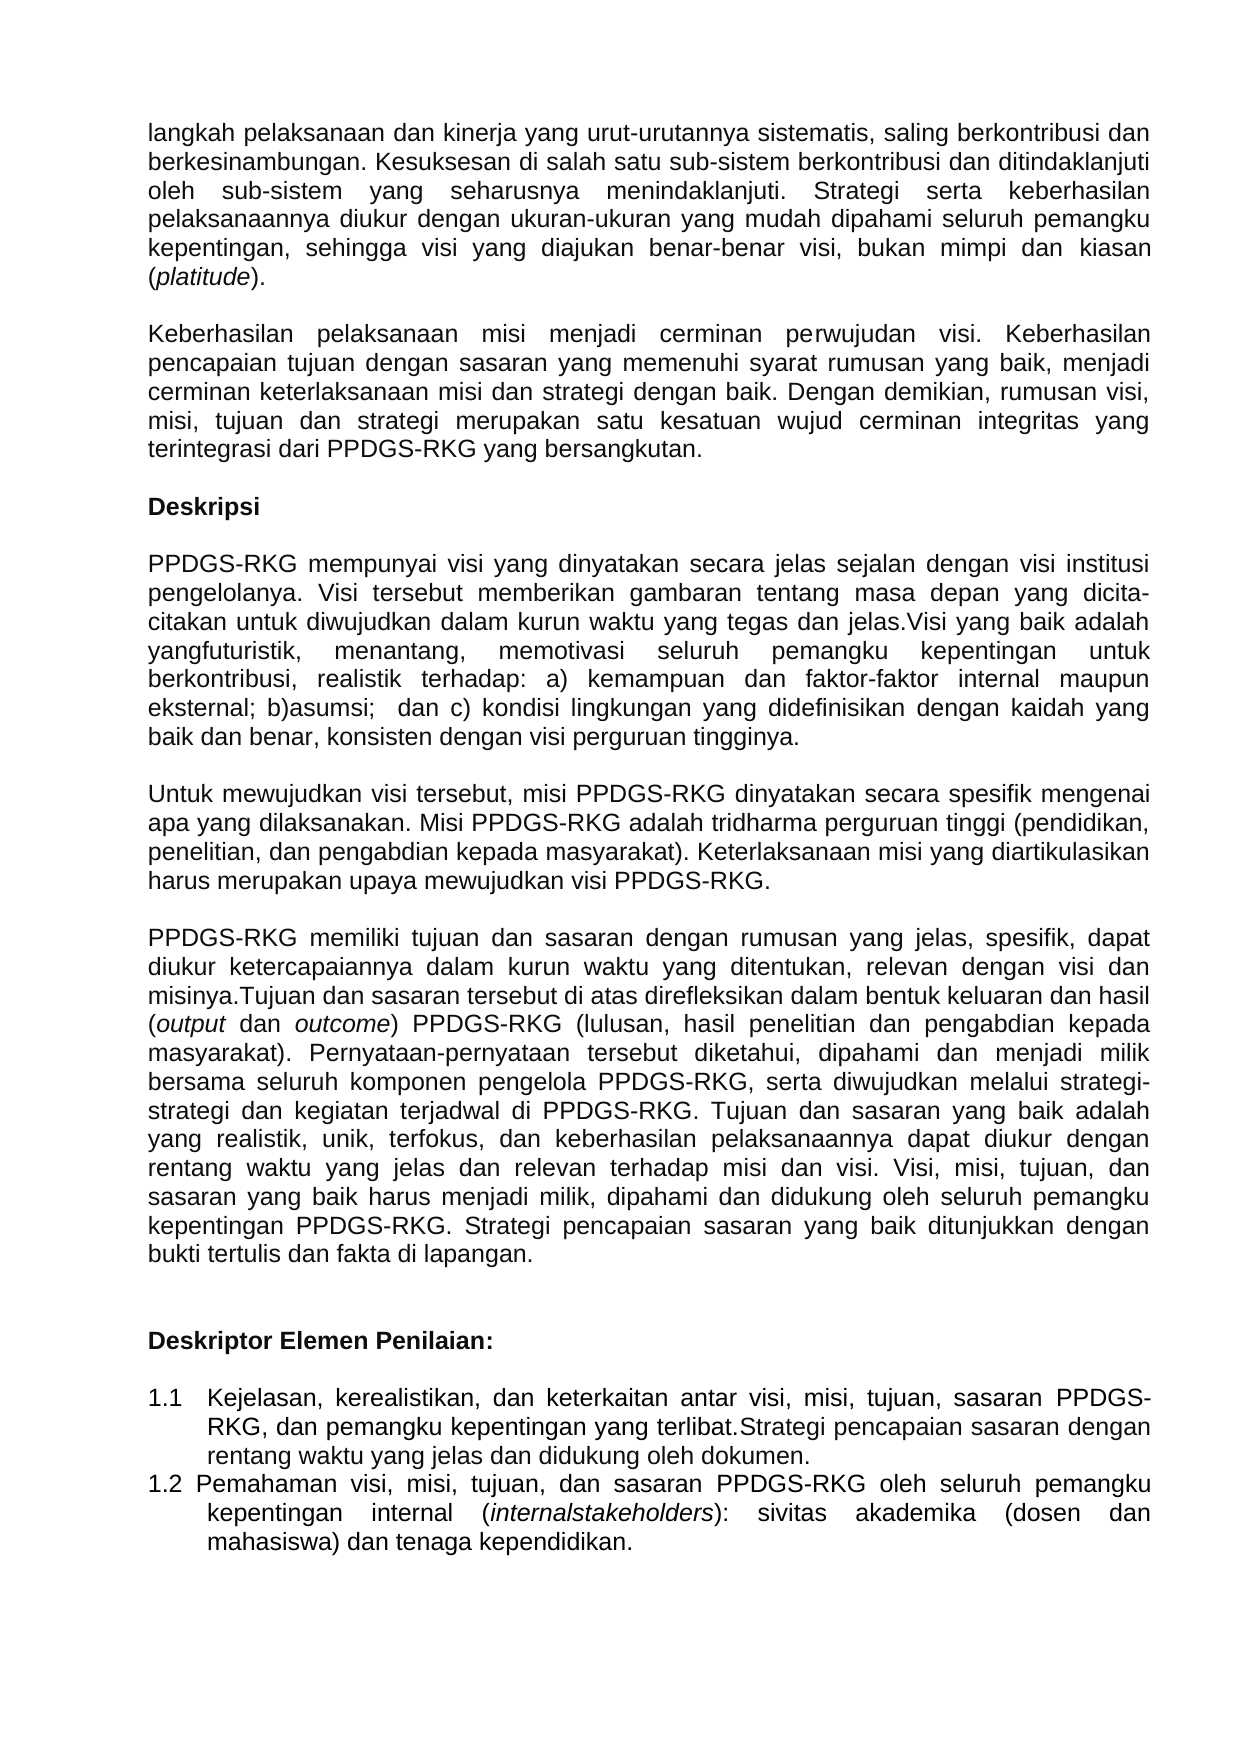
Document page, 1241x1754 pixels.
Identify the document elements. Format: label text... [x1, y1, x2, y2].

text Deskriptor Elemen Penilaian: [148, 1326, 1152, 1354]
text Keberhasilan pelaksanaan misi menjadi cerminan perwujudan visi. Keberhasilan pencapaian tujuan dengan sasaran yang memenuhi syarat rumusan yang baik, menjadi cerminan keterlaksanaan misi dan strategi dengan baik. Dengan demikian, rumusan visi, misi, tujuan dan strategi merupakan satu kesatuan wujud cerminan integritas yang terintegrasi dari PPDGS-RKG yang bersangkutan. [148, 319, 1152, 463]
list Kejelasan, kerealistikan, dan keterkaitan antar visi, misi, tujuan, sasaran PPDGS-RKG, dan pemangku kepentingan yang terlibat.Strategi pencapaian sasaran dengan rentang waktu yang jelas dan didukung oleh dokumen. [148, 1383, 1152, 1469]
text Untuk mewujudkan visi tersebut, misi PPDGS-RKG dinyatakan secara spesifik mengenai apa yang dilaksanakan. Misi PPDGS-RKG adalah tridharma perguruan tinggi (pendidikan, penelitian, dan pengabdian kepada masyarakat). Keterlaksanaan misi yang diartikulasikan harus merupakan upaya mewujudkan visi PPDGS-RKG. [148, 779, 1152, 894]
text PPDGS-RKG mempunyai visi yang dinyatakan secara jelas sejalan dengan visi institusi pengelolanya. Visi tersebut memberikan gambaran tentang masa depan yang dicita-citakan untuk diwujudkan dalam kurun waktu yang tegas dan jelas.Visi yang baik adalah yangfuturistik, menantang, memotivasi seluruh pemangku kepentingan untuk berkontribusi, realistik terhadap: a) kemampuan dan faktor-faktor internal maupun eksternal; b)asumsi; dan c) kondisi lingkungan yang didefinisikan dengan kaidah yang baik dan benar, konsisten dengan visi perguruan tingginya. [148, 549, 1152, 751]
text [148, 118, 1152, 291]
text 1.2 Pemahaman visi, misi, tujuan, dan sasaran PPDGS-RKG oleh seluruh pemangku kepentingan internal (internalstakeholders): sivitas akademika (dosen dan mahasiswa) dan tenaga kependidikan. [148, 1469, 1152, 1556]
text Deskripsi [148, 492, 1152, 521]
text PPDGS-RKG memiliki tujuan dan sasaran dengan rumusan yang jelas, spesifik, dapat diukur ketercapaiannya dalam kurun waktu yang ditentukan, relevan dengan visi dan misinya.Tujuan dan sasaran tersebut di atas direfleksikan dalam bentuk keluaran dan hasil (output dan outcome) PPDGS-RKG (lulusan, hasil penelitian dan pengabdian kepada masyarakat). Pernyataan-pernyataan tersebut diketahui, dipahami dan menjadi milik bersama seluruh komponen pengelola PPDGS-RKG, serta diwujudkan melalui strategi-strategi dan kegiatan terjadwal di PPDGS-RKG. Tujuan dan sasaran yang baik adalah yang realistik, unik, terfokus, dan keberhasilan pelaksanaannya dapat diukur dengan rentang waktu yang jelas dan relevan terhadap misi dan visi. Visi, misi, tujuan, dan sasaran yang baik harus menjadi milik, dipahami dan didukung oleh seluruh pemangku kepentingan PPDGS-RKG. Strategi pencapaian sasaran yang baik ditunjukkan dengan bukti tertulis dan fakta di lapangan. [148, 923, 1152, 1268]
